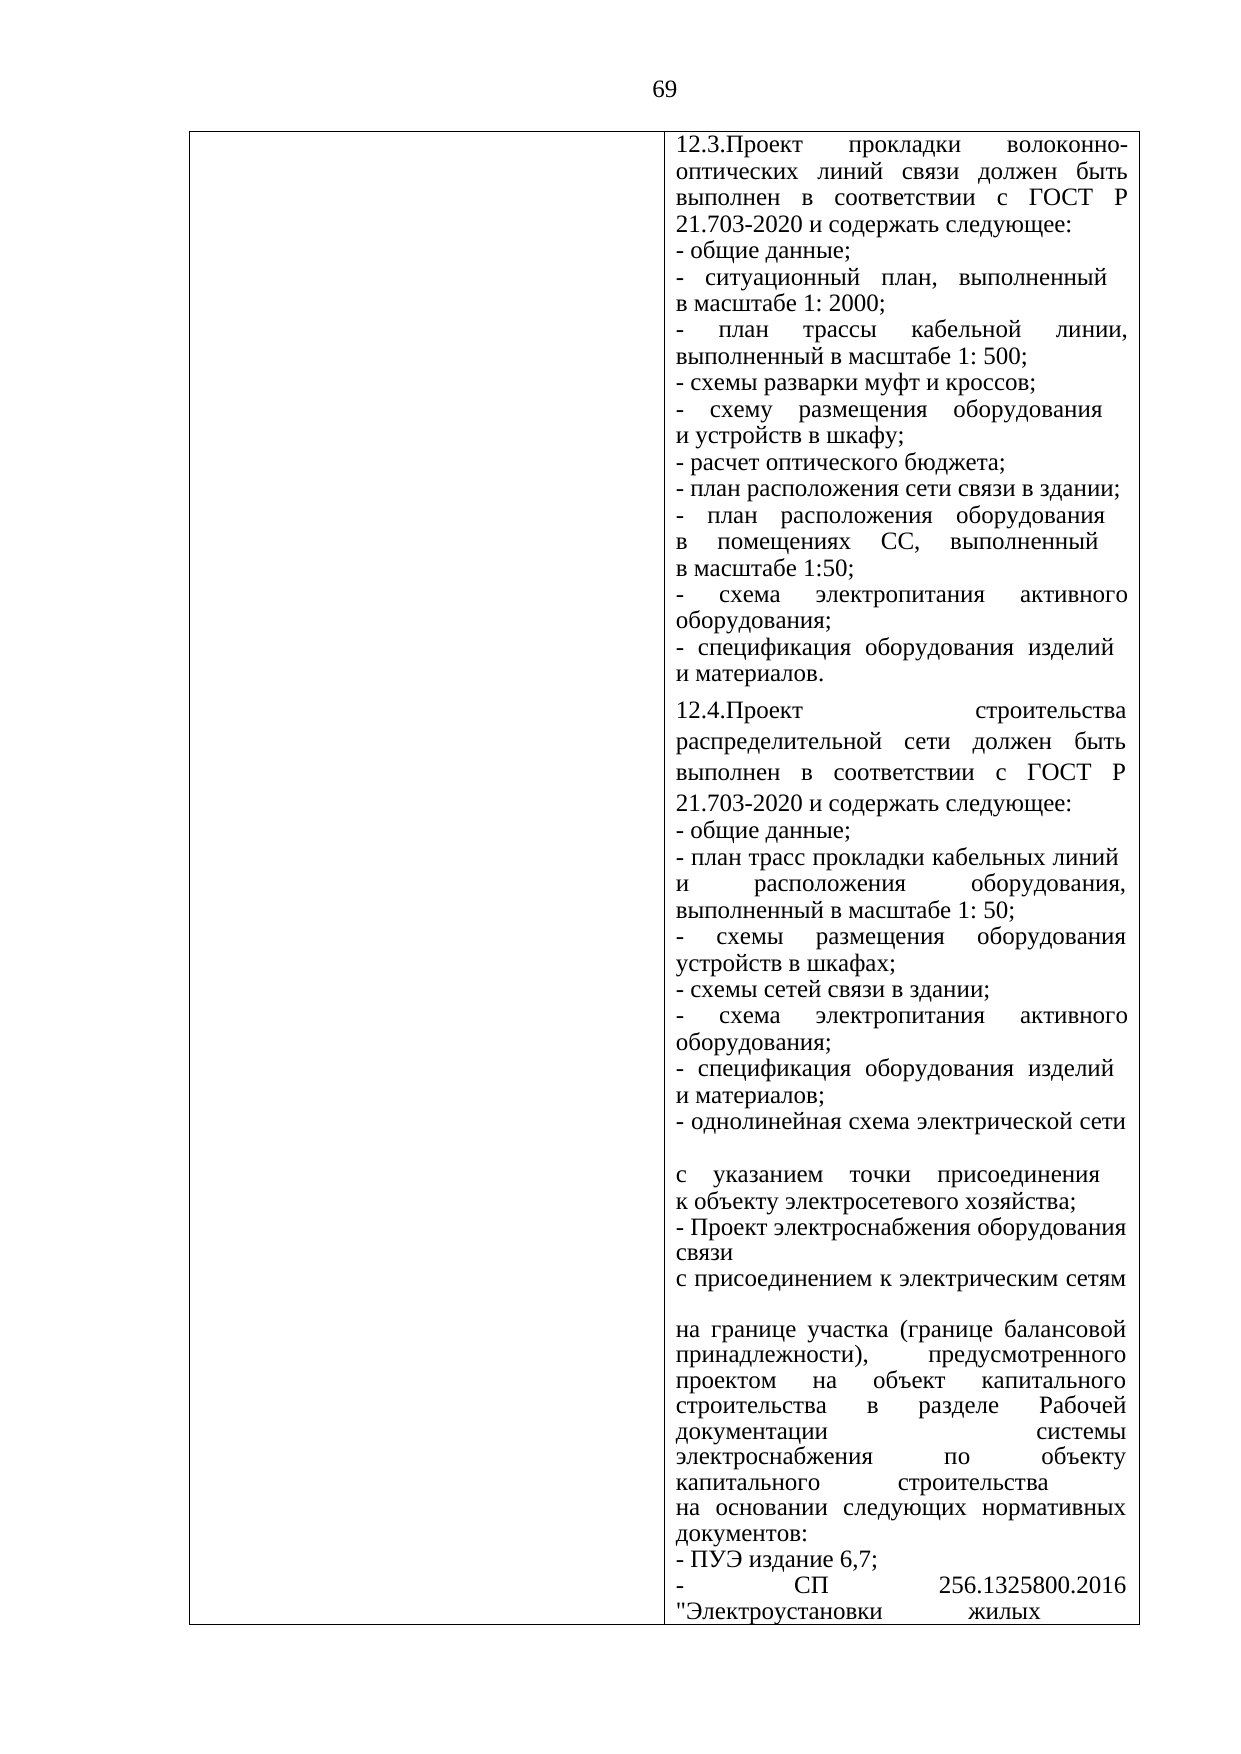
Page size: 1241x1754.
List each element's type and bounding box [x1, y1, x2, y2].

table_cell [190, 132, 664, 1624]
table_cell [665, 132, 1139, 1624]
